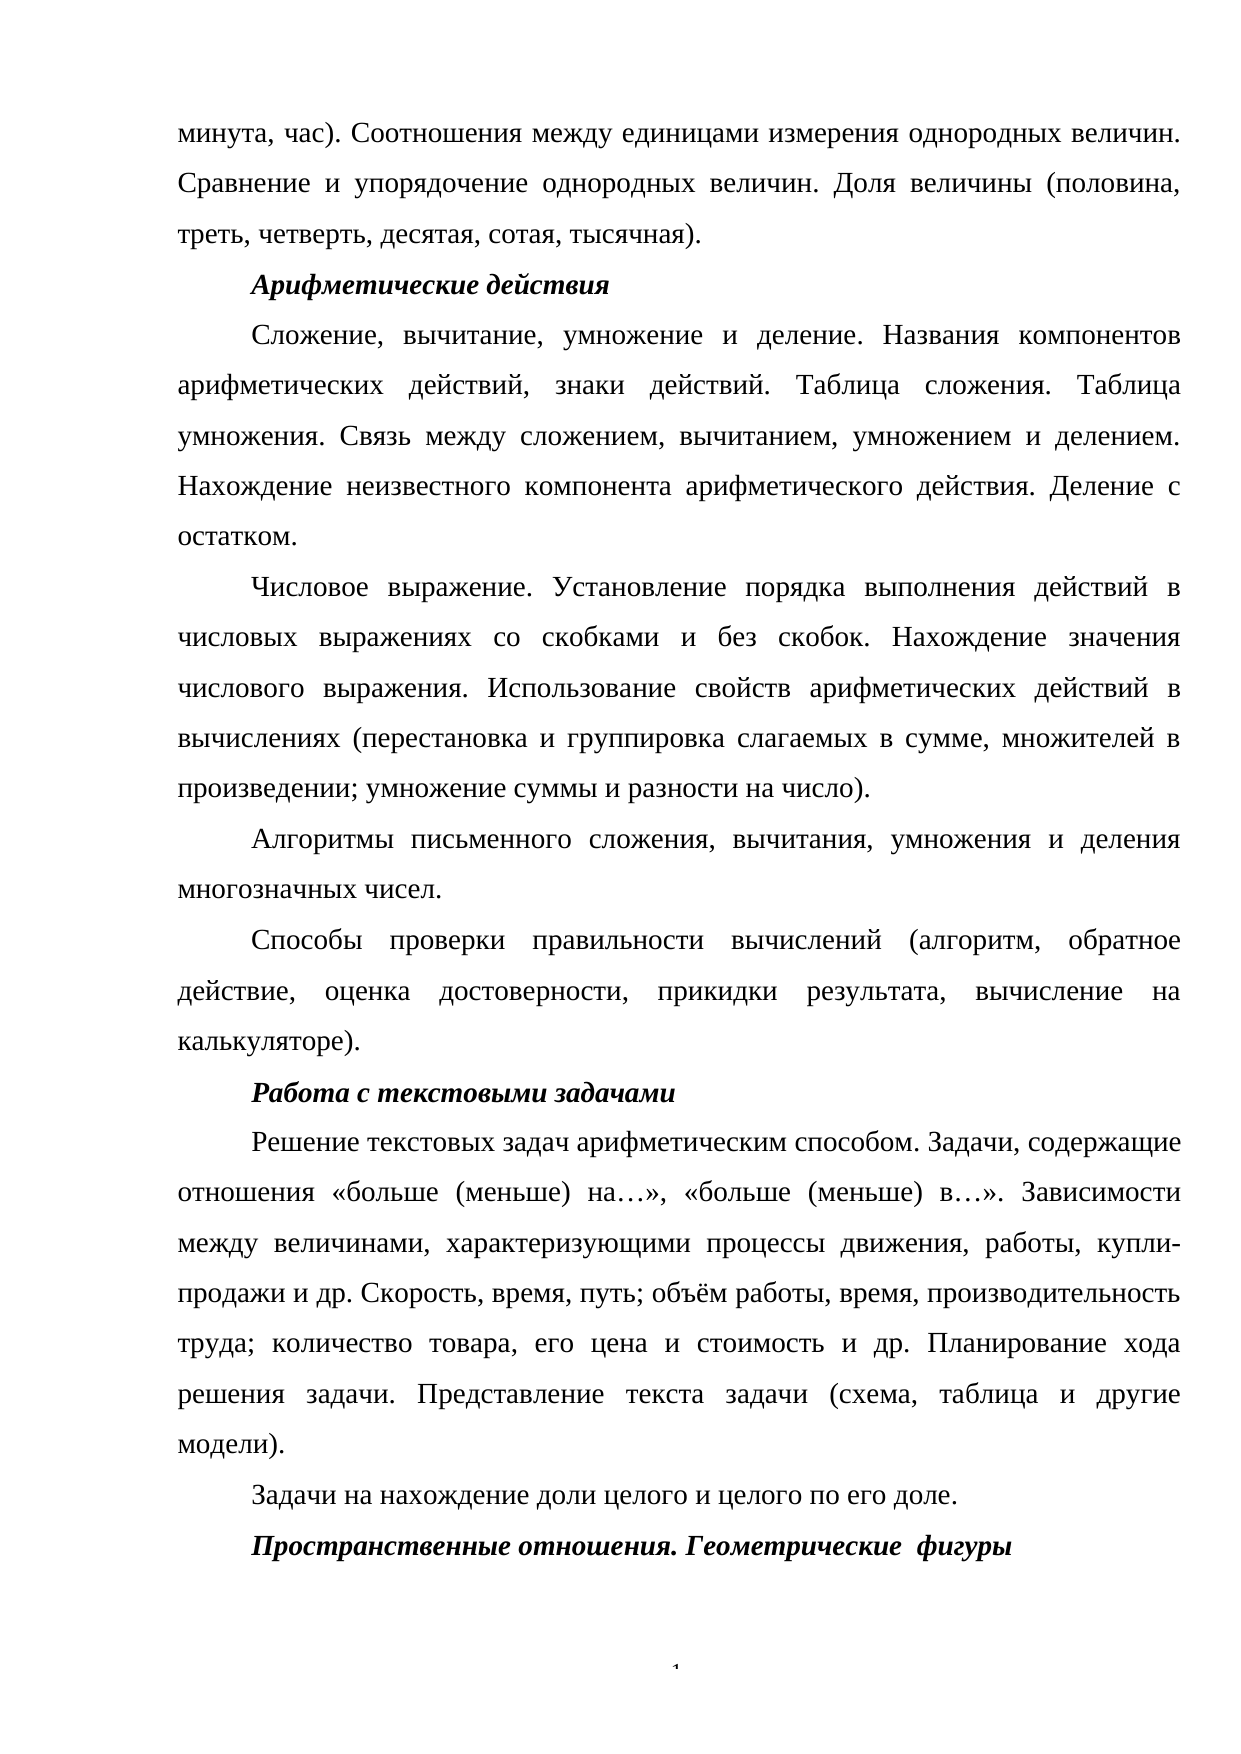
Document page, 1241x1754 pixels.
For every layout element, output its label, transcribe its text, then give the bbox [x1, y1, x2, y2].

text Сложение, вычитание, умножение и деление. Названия компонентов арифметических действий, знаки действий. Таблица сложения. Таблица умножения. Связь между сложением, вычитанием, умножением и делением. Нахождение неизвестного компонента арифметического действия. Деление с остатком. [177, 317, 1182, 552]
text Способы проверки правильности вычислений (алгоритм, обратное действие, оценка достоверности, прикидки результата, вычисление на калькуляторе). [177, 922, 1182, 1057]
text Задачи на нахождение доли целого и целого по его доле. [251, 1477, 1192, 1510]
text Числовое выражение. Установление порядка выполнения действий в числовых выражениях со скобками и без скобок. Нахождение значения числового выражения. Использование свойств арифметических действий в вычислениях (перестановка и группировка слагаемых в сумме, множителей в произведении; умножение суммы и разности на число). [177, 569, 1182, 804]
subtitle Работа с текстовыми задачами [251, 1075, 1192, 1108]
text минута, час). Соотношения между единицами измерения однородных величин. Сравнение и упорядочение однородных величин. Доля величины (половина, треть, четверть, десятая, сотая, тысячная). [177, 115, 1182, 249]
text Алгоритмы письменного сложения, вычитания, умножения и деления многозначных чисел. [177, 821, 1182, 905]
subtitle Арифметические действия [251, 267, 1192, 301]
text Решение текстовых задач арифметическим способом. Задачи, содержащие отношения «больше (меньше) на…», «больше (меньше) в…». Зависимости между величинами, характеризующими процессы движения, работы, купли-продажи и др. Скорость, время, путь; объём работы, время, производительность труда; количество товара, его цена и стоимость и др. Планирование хода решения задачи. Представление текста задачи (схема, таблица и другие модели). [177, 1124, 1182, 1459]
subtitle Пространственные отношения. Геометрические фигуры [251, 1528, 1192, 1561]
